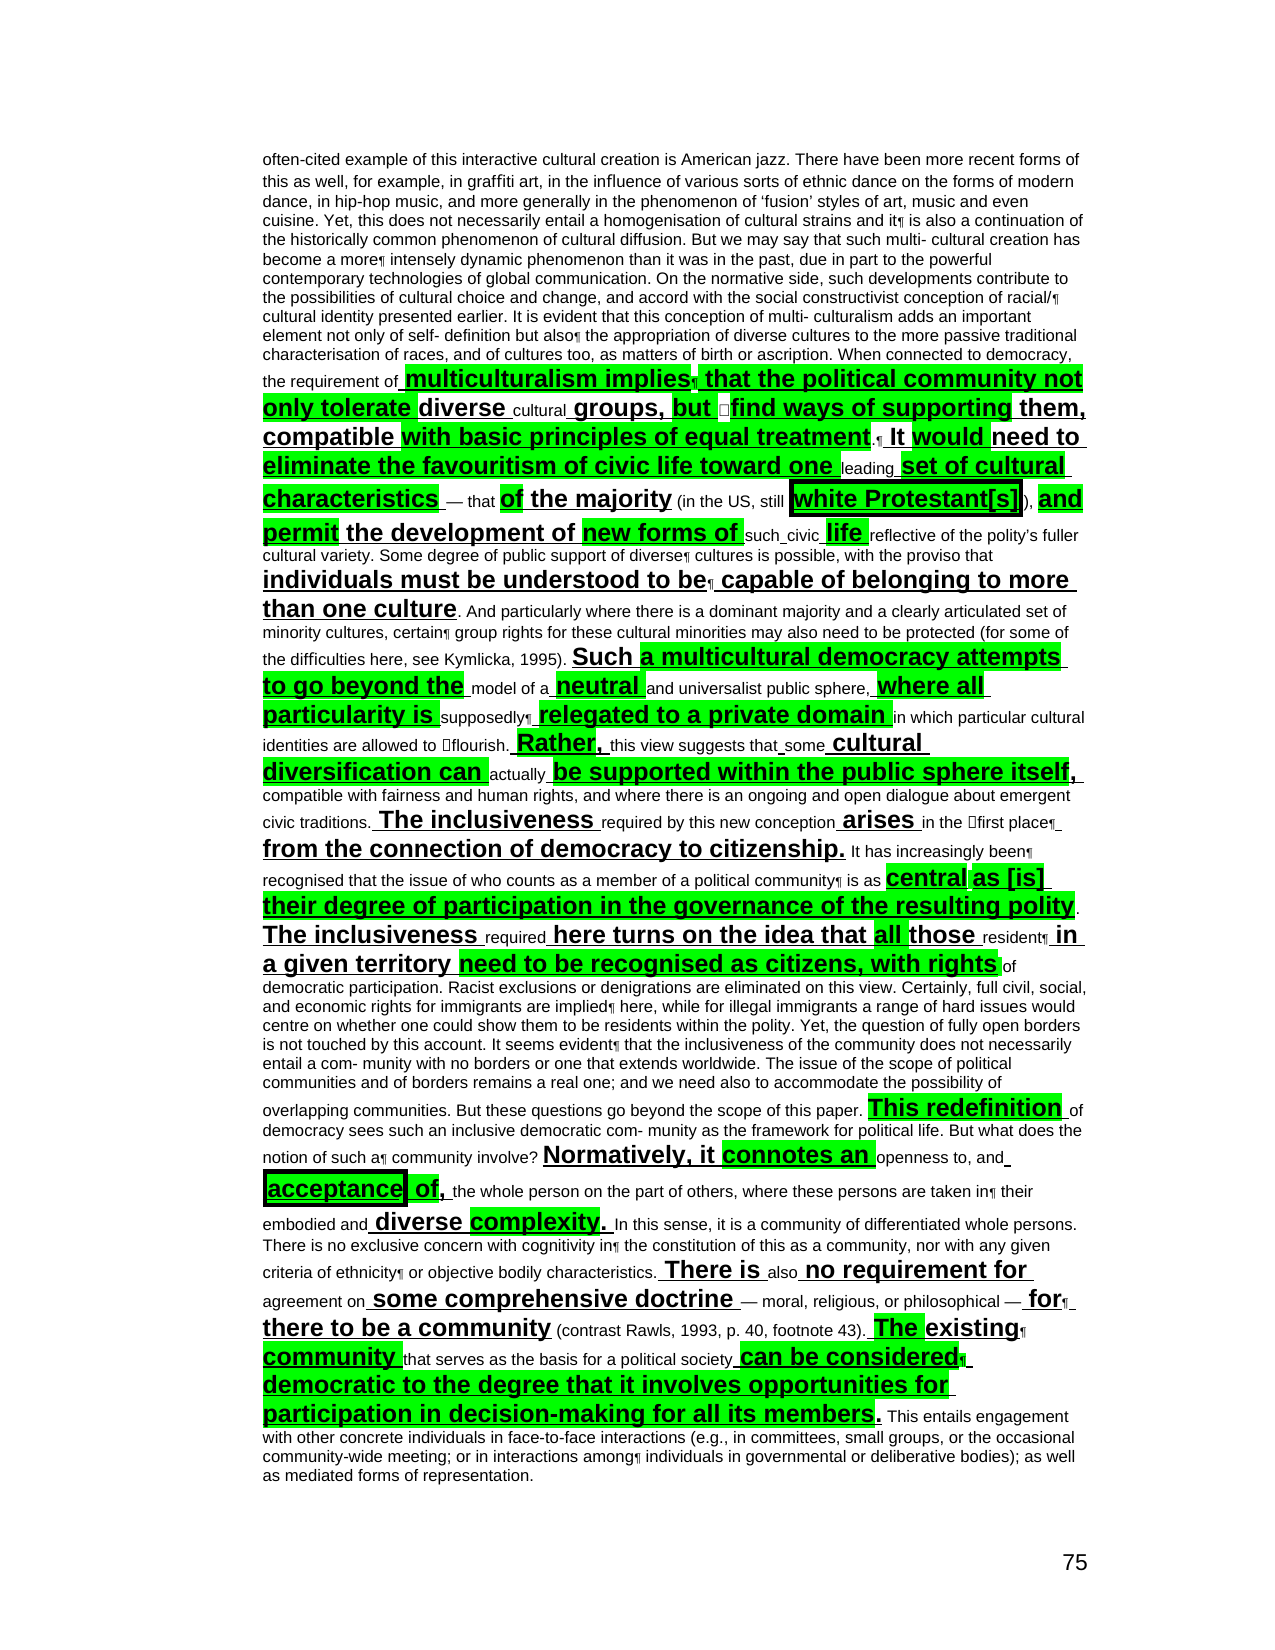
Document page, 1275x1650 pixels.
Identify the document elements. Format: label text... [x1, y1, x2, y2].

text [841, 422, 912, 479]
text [262, 150, 1087, 447]
